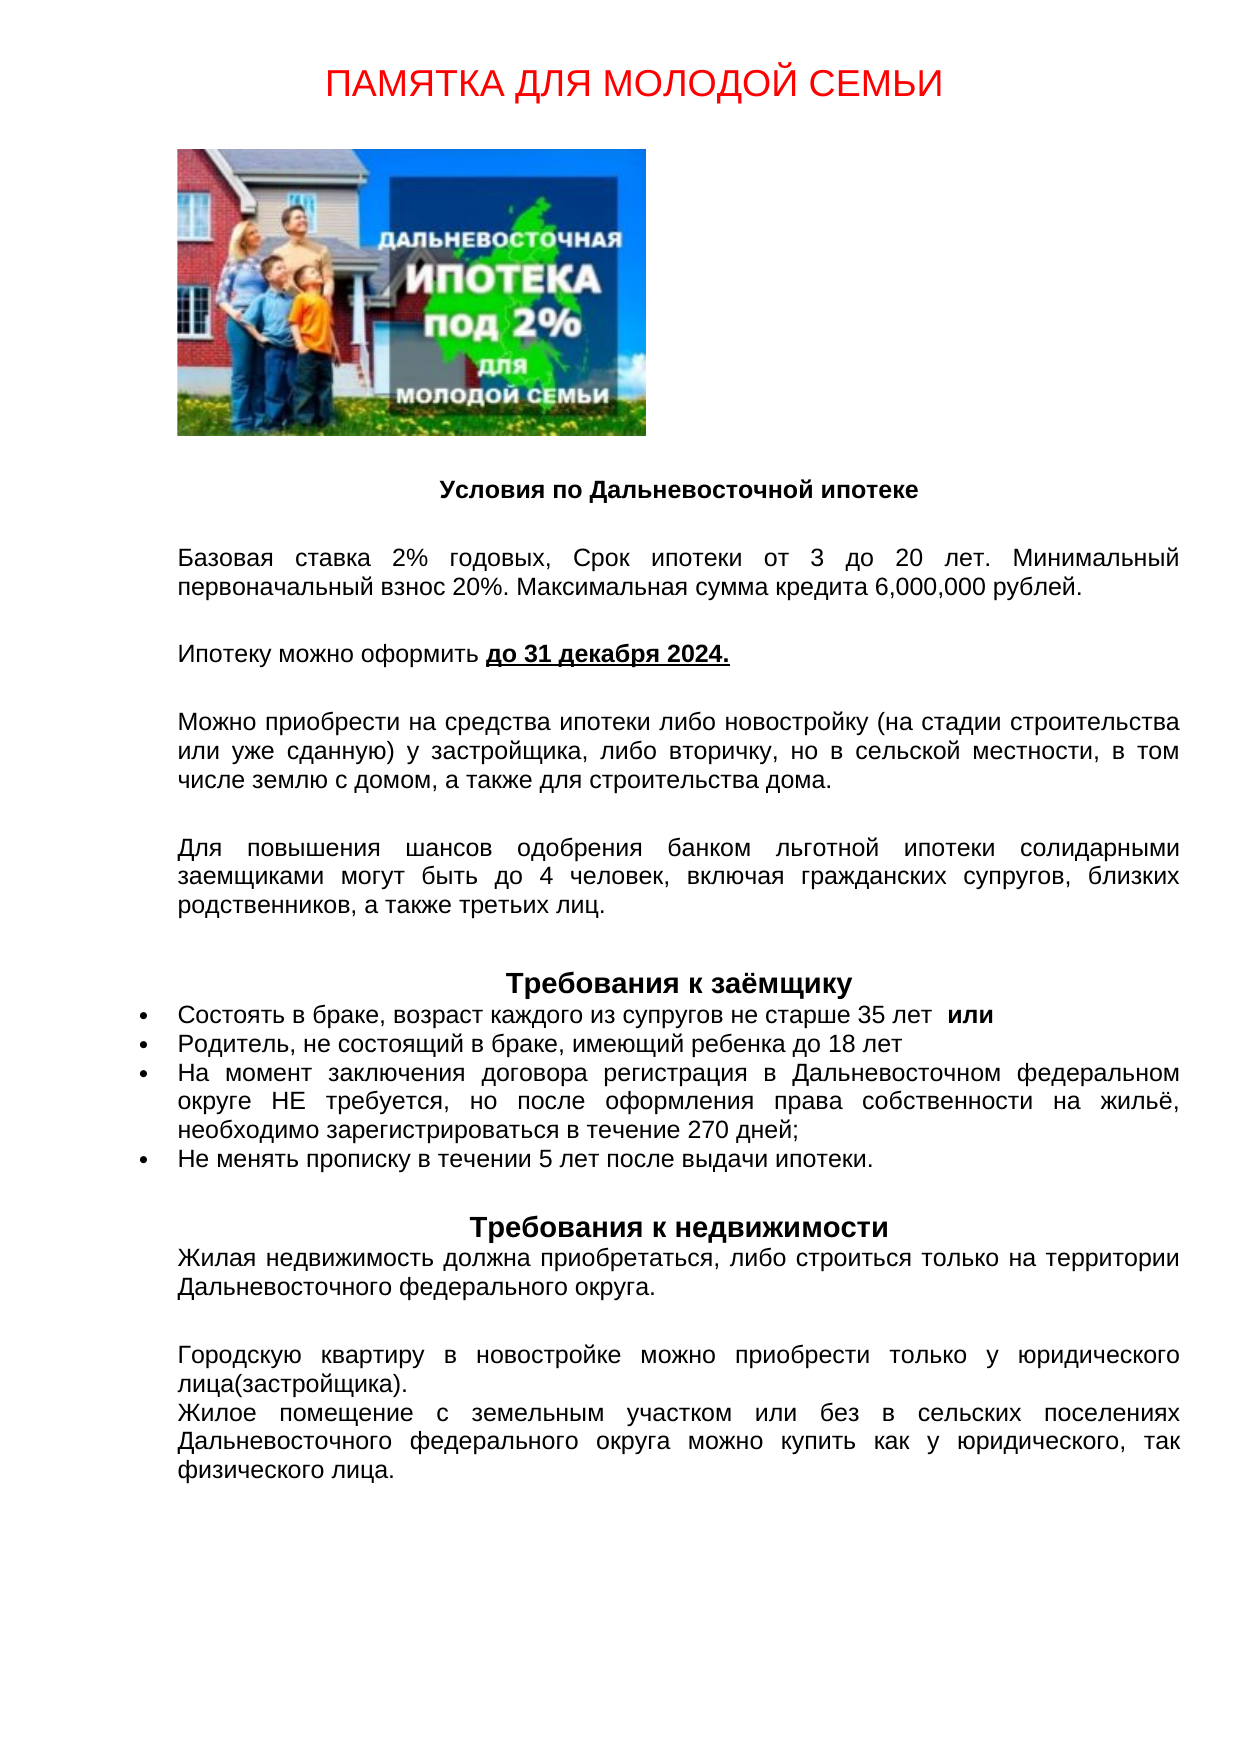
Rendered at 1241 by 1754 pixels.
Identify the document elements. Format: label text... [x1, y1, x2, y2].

list Родитель, не состоящий в браке, имеющий ребенка до 18 лет [140, 1029, 1181, 1057]
picture [177, 149, 646, 436]
text Ипотеку можно оформить до 31 декабря 2024. [177, 639, 1181, 668]
text Требования к недвижимости [177, 1201, 1181, 1243]
text Для повышения шансов одобрения банком льготной ипотеки солидарными заемщиками могут быть до 4 человек, включая гражданских супругов, близких родственников, а также третьих лиц. [177, 832, 1181, 919]
list Не менять прописку в течении 5 лет после выдачи ипотеки. [140, 1144, 1181, 1172]
text Городскую квартиру в новостройке можно приобрести только у юридического лица(застройщика). Жилое помещение с земельным участком или без в сельских поселениях Дальневосточного федерального округа можно купить как у юридического, так физического лица. [177, 1340, 1181, 1484]
text Можно приобрести на средства ипотеки либо новостройку (на стадии строительства или уже сданную) у застройщика, либо вторичку, но в сельской местности, в том числе землю с домом, а также для строительства дома. [177, 707, 1181, 793]
text ПАМЯТКА ДЛЯ МОЛОДОЙ СЕМЬИ [177, 59, 1181, 104]
text Жилая недвижимость должна приобретаться, либо строиться только на территории Дальневосточного федерального округа. [177, 1243, 1181, 1301]
list На момент заключения договора регистрация в Дальневосточном федеральном округе НЕ требуется, но после оформления права собственности на жильё, необходимо зарегистрироваться в течение 270 дней; [140, 1057, 1181, 1144]
text Условия по Дальневосточной ипотеке [177, 475, 1181, 504]
text Базовая ставка 2% годовых, Срок ипотеки от 3 до 20 лет. Минимальный первоначальный взнос 20%. Максимальная сумма кредита 6,000,000 рублей. [177, 543, 1181, 600]
list Состоять в браке, возраст каждого из супругов не старше 35 лет или [140, 1000, 1181, 1029]
text Требования к заёмщику [177, 958, 1181, 1000]
